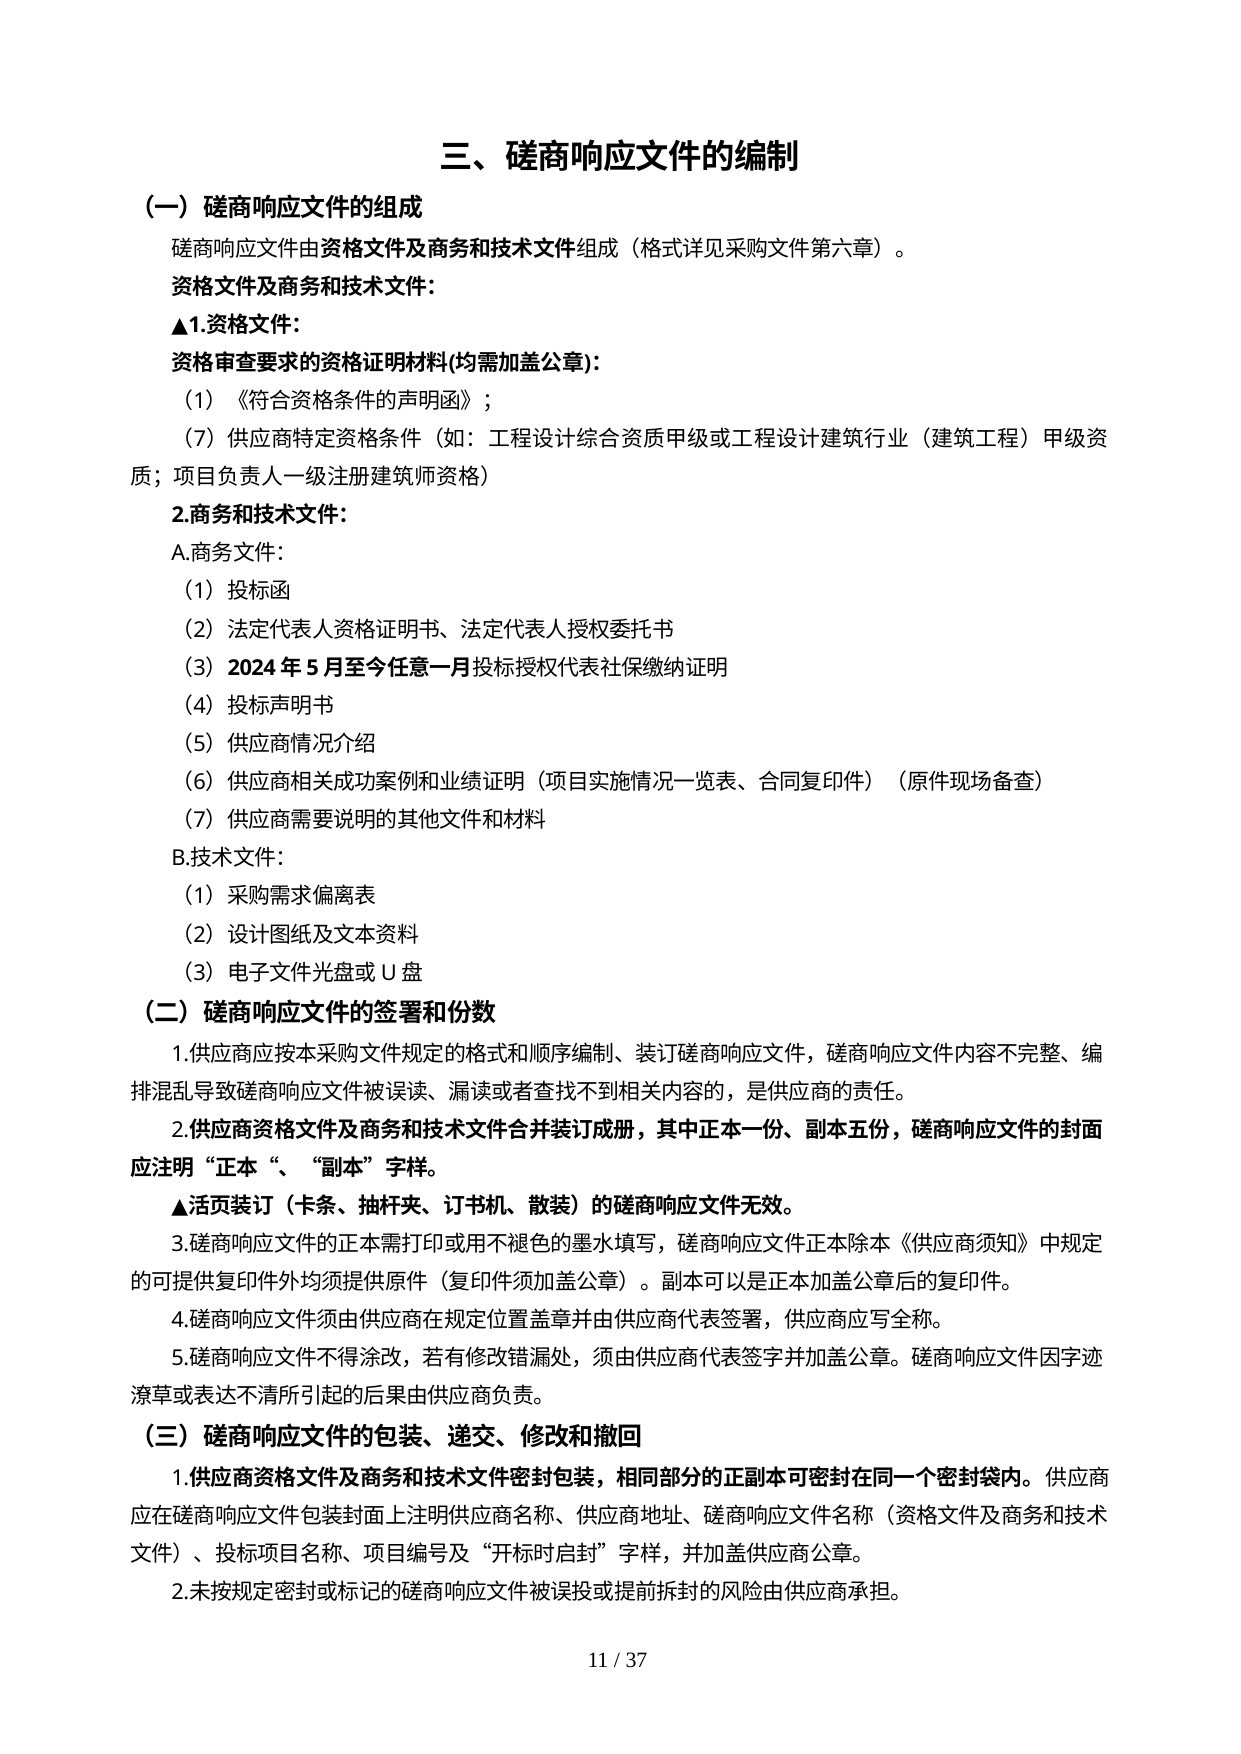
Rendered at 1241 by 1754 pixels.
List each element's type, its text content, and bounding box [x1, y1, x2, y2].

text 3.磋商响应文件的正本需打印或用不褪色的墨水填写，磋商响应文件正本除本《供应商须知》中规定的可提供复印件外均须提供原件（复印件须加盖公章）。副本可以是正本加盖公章后的复印件。 [130, 1226, 1110, 1296]
text （3）2024年5月至今任意一月投标授权代表社保缴纳证明 [130, 650, 1110, 682]
text （三）磋商响应文件的包装、递交、修改和撤回 [130, 1416, 1110, 1453]
text （4）投标声明书 [130, 688, 1110, 720]
text 1.供应商应按本采购文件规定的格式和顺序编制、装订磋商响应文件，磋商响应文件内容不完整、编排混乱导致磋商响应文件被误读、漏读或者查找不到相关内容的，是供应商的责任。 [130, 1036, 1110, 1106]
text 三、磋商响应文件的编制 [130, 130, 1110, 178]
text （7）供应商需要说明的其他文件和材料 [130, 802, 1110, 834]
text 2.商务和技术文件： [130, 497, 1110, 529]
text 资格审查要求的资格证明材料(均需加盖公章)： [130, 345, 1110, 377]
text 4.磋商响应文件须由供应商在规定位置盖章并由供应商代表签署，供应商应写全称。 [130, 1302, 1110, 1334]
text 5.磋商响应文件不得涂改，若有修改错漏处，须由供应商代表签字并加盖公章。磋商响应文件因字迹潦草或表达不清所引起的后果由供应商负责。 [130, 1340, 1110, 1410]
text （1）投标函 [130, 573, 1110, 605]
text （6）供应商相关成功案例和业绩证明（项目实施情况一览表、合同复印件）（原件现场备查） [130, 764, 1110, 796]
text 2.供应商资格文件及商务和技术文件合并装订成册，其中正本一份、副本五份，磋商响应文件的封面应注明“正本“、“副本”字样。 [130, 1112, 1110, 1182]
text 1.供应商资格文件及商务和技术文件密封包装，相同部分的正副本可密封在同一个密封袋内。供应商应在磋商响应文件包装封面上注明供应商名称、供应商地址、磋商响应文件名称（资格文件及商务和技术文件）、投标项目名称、项目编号及“开标时启封”字样，并加盖供应商公章。 [130, 1460, 1110, 1567]
text （7）供应商特定资格条件（如：工程设计综合资质甲级或工程设计建筑行业（建筑工程）甲级资质；项目负责人一级注册建筑师资格） [130, 421, 1110, 491]
text B.技术文件： [130, 840, 1110, 872]
text （5）供应商情况介绍 [130, 726, 1110, 758]
text （2）设计图纸及文本资料 [130, 917, 1110, 948]
text （一）磋商响应文件的组成 [130, 188, 1110, 224]
text 磋商响应文件由资格文件及商务和技术文件组成（格式详见采购文件第六章）。 [130, 231, 1110, 263]
text （1）《符合资格条件的声明函》； [130, 383, 1110, 415]
text ▲1.资格文件： [130, 307, 1110, 339]
text （3）电子文件光盘或U盘 [130, 955, 1110, 987]
text 资格文件及商务和技术文件： [130, 269, 1110, 301]
text ▲活页装订（卡条、抽杆夹、订书机、散装）的磋商响应文件无效。 [130, 1188, 1110, 1220]
text A.商务文件： [130, 535, 1110, 567]
text （1）采购需求偏离表 [130, 878, 1110, 910]
text （二）磋商响应文件的签署和份数 [130, 993, 1110, 1029]
text 2.未按规定密封或标记的磋商响应文件被误投或提前拆封的风险由供应商承担。 [130, 1574, 1110, 1605]
text （2）法定代表人资格证明书、法定代表人授权委托书 [130, 612, 1110, 643]
